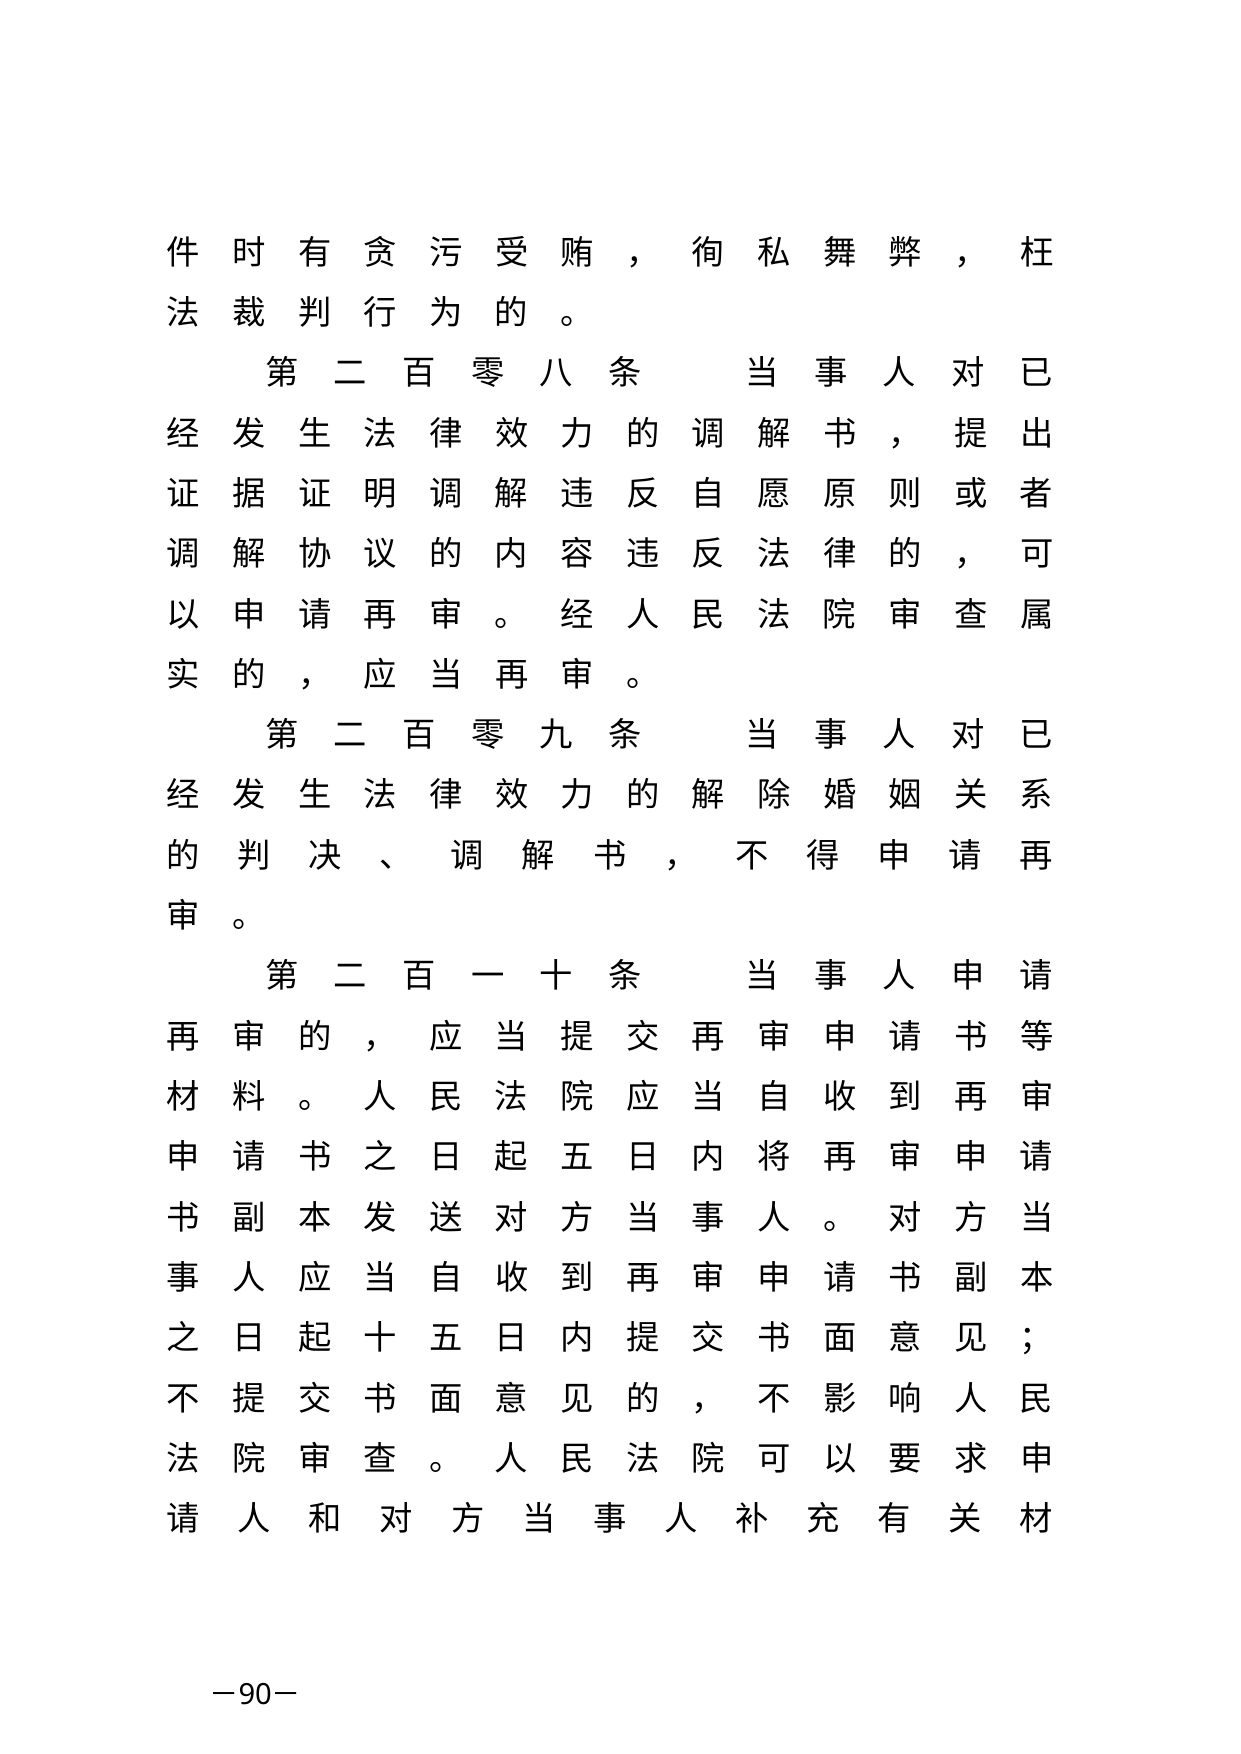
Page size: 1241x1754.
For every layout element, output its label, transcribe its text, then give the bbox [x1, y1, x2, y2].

text 第二百零九条 当事人对已经发生法律效力的解除婚姻关系的判决、调解书，不得申请再审。 [167, 702, 1085, 943]
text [167, 219, 1085, 340]
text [167, 943, 1085, 1546]
text 第二百零八条 当事人对已经发生法律效力的调解书，提出证据证明调解违反自愿原则或者调解协议的内容违反法律的，可以申请再审。经人民法院审查属实的，应当再审。 [167, 340, 1085, 702]
